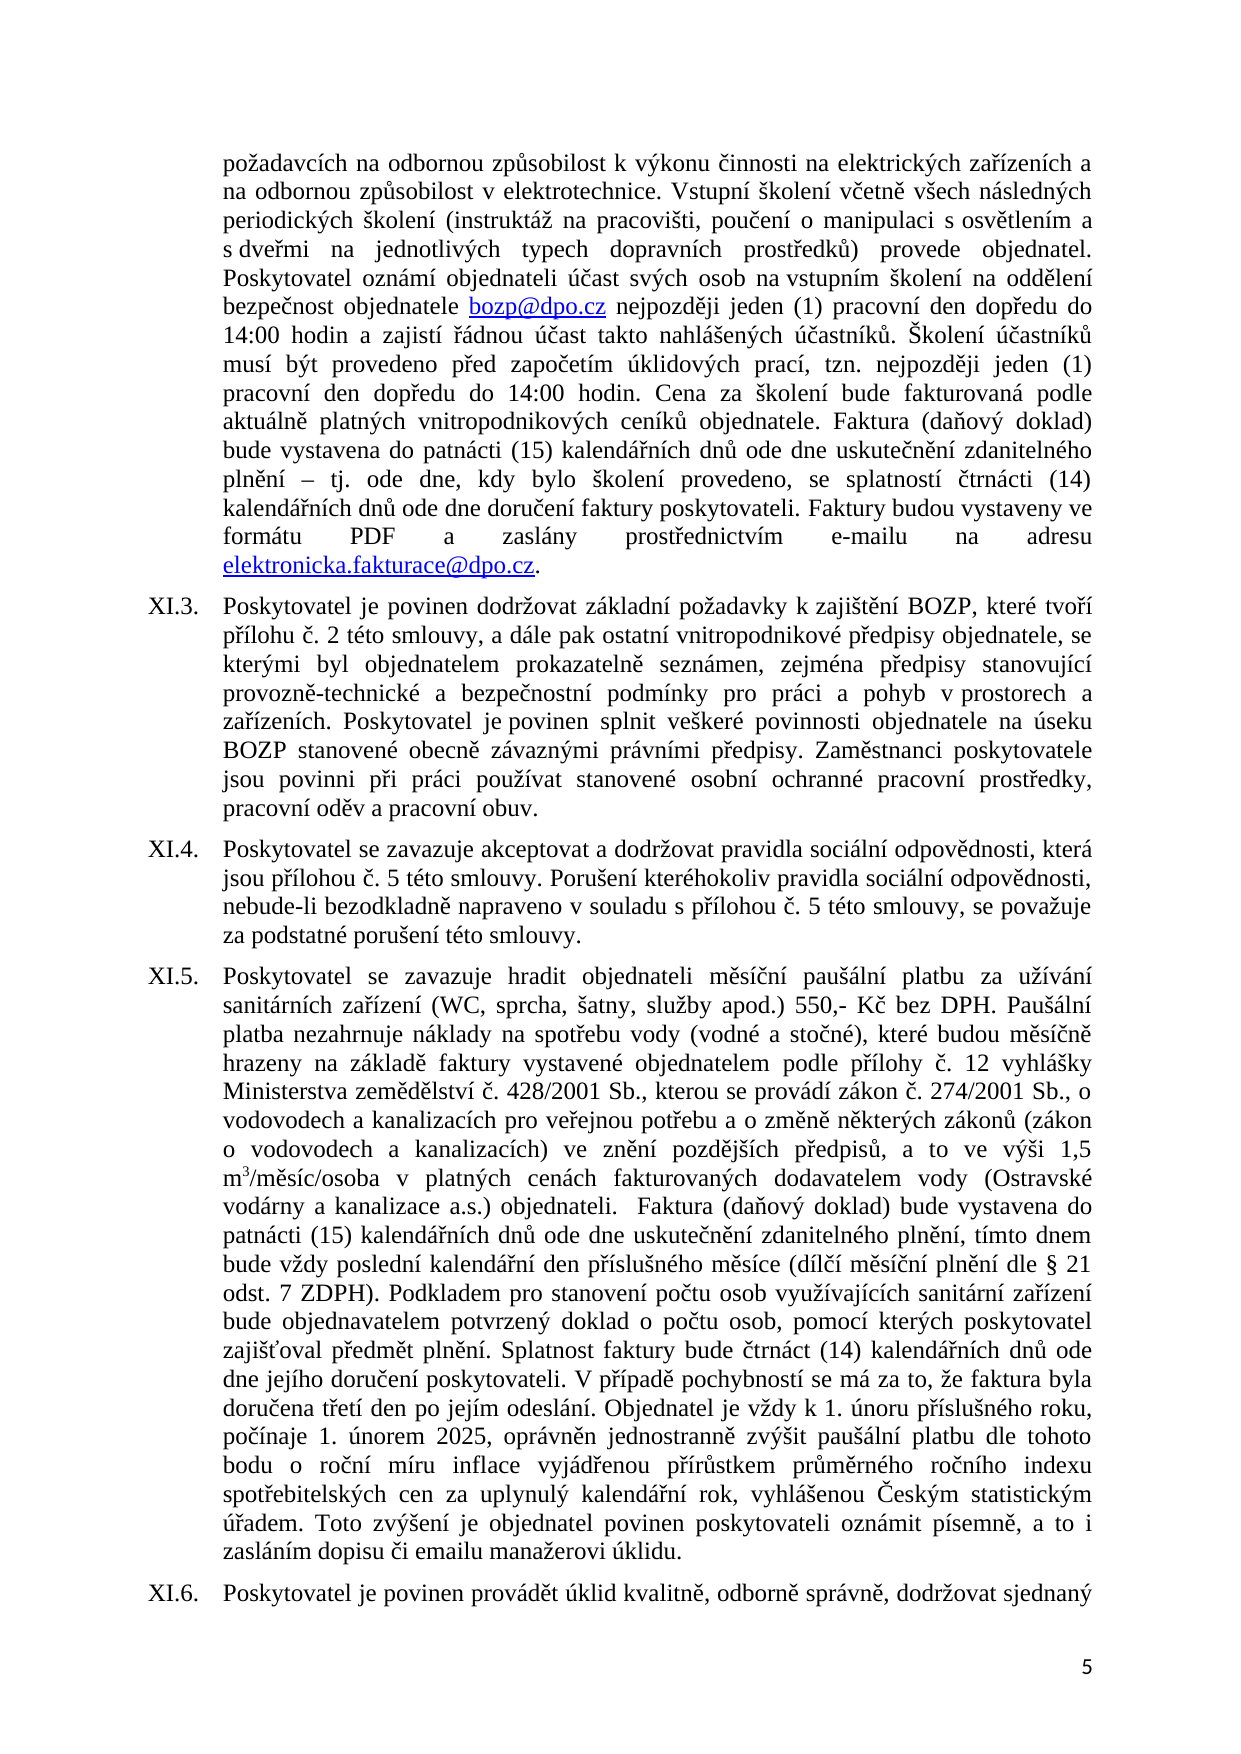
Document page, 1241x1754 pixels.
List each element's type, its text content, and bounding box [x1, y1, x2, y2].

list Poskytovatel je povinen dodržovat základní požadavky k zajištění BOZP, které tvoří přílohu č. 2 této smlouvy, a dále pak ostatní vnitropodnikové předpisy objednatele, se kterými byl objednatelem prokazatelně seznámen, zejména předpisy stanovující provozně-technické a bezpečnostní podmínky pro práci a pohyb v prostorech a zařízeních. Poskytovatel je povinen splnit veškeré povinnosti objednatele na úseku BOZP stanovené obecně závaznými právními předpisy. Zaměstnanci poskytovatele jsou povinni při práci používat stanovené osobní ochranné pracovní prostředky, pracovní oděv a pracovní obuv. [148, 591, 1093, 821]
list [148, 1578, 1093, 1606]
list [148, 148, 1093, 579]
list Poskytovatel se zavazuje akceptovat a dodržovat pravidla sociální odpovědnosti, která jsou přílohou č. 5 této smlouvy. Porušení kteréhokoliv pravidla sociální odpovědnosti, nebude-li bezodkladně napraveno v souladu s přílohou č. 5 této smlouvy, se považuje za podstatné porušení této smlouvy. [148, 834, 1093, 949]
list Poskytovatel se zavazuje hradit objednateli měsíční paušální platbu za užívání sanitárních zařízení (WC, sprcha, šatny, služby apod.) 550,- Kč bez DPH. Paušální platba nezahrnuje náklady na spotřebu vody (vodné a stočné), které budou měsíčně hrazeny na základě faktury vystavené objednatelem podle přílohy č. 12 vyhlášky Ministerstva zemědělství č. 428/2001 Sb., kterou se provádí zákon č. 274/2001 Sb., o vodovodech a kanalizacích pro veřejnou potřebu a o změně některých zákonů (zákon o vodovodech a kanalizacích) ve znění pozdějších předpisů, a to ve výši 1,5 m3/měsíc/osoba v platných cenách fakturovaných dodavatelem vody (Ostravské vodárny a kanalizace a.s.) objednateli. Faktura (daňový doklad) bude vystavena do patnácti (15) kalendářních dnů ode dne uskutečnění zdanitelného plnění, tímto dnem bude vždy poslední kalendářní den příslušného měsíce (dílčí měsíční plnění dle § 21 odst. 7 ZDPH). Podkladem pro stanovení počtu osob využívajících sanitární zařízení bude objednavatelem potvrzený doklad o počtu osob, pomocí kterých poskytovatel zajišťoval předmět plnění. Splatnost faktury bude čtrnáct (14) kalendářních dnů ode dne jejího doručení poskytovateli. V případě pochybností se má za to, že faktura byla doručena třetí den po jejím odeslání. Objednatel je vždy k 1. únoru příslušného roku, počínaje 1. únorem 2025, oprávněn jednostranně zvýšit paušální platbu dle tohoto bodu o roční míru inflace vyjádřenou přírůstkem průměrného ročního indexu spotřebitelských cen za uplynulý kalendářní rok, vyhlášenou Českým statistickým úřadem. Toto zvýšení je objednatel povinen poskytovateli oznámit písemně, a to i zasláním dopisu či emailu manažerovi úklidu. [148, 961, 1093, 1565]
